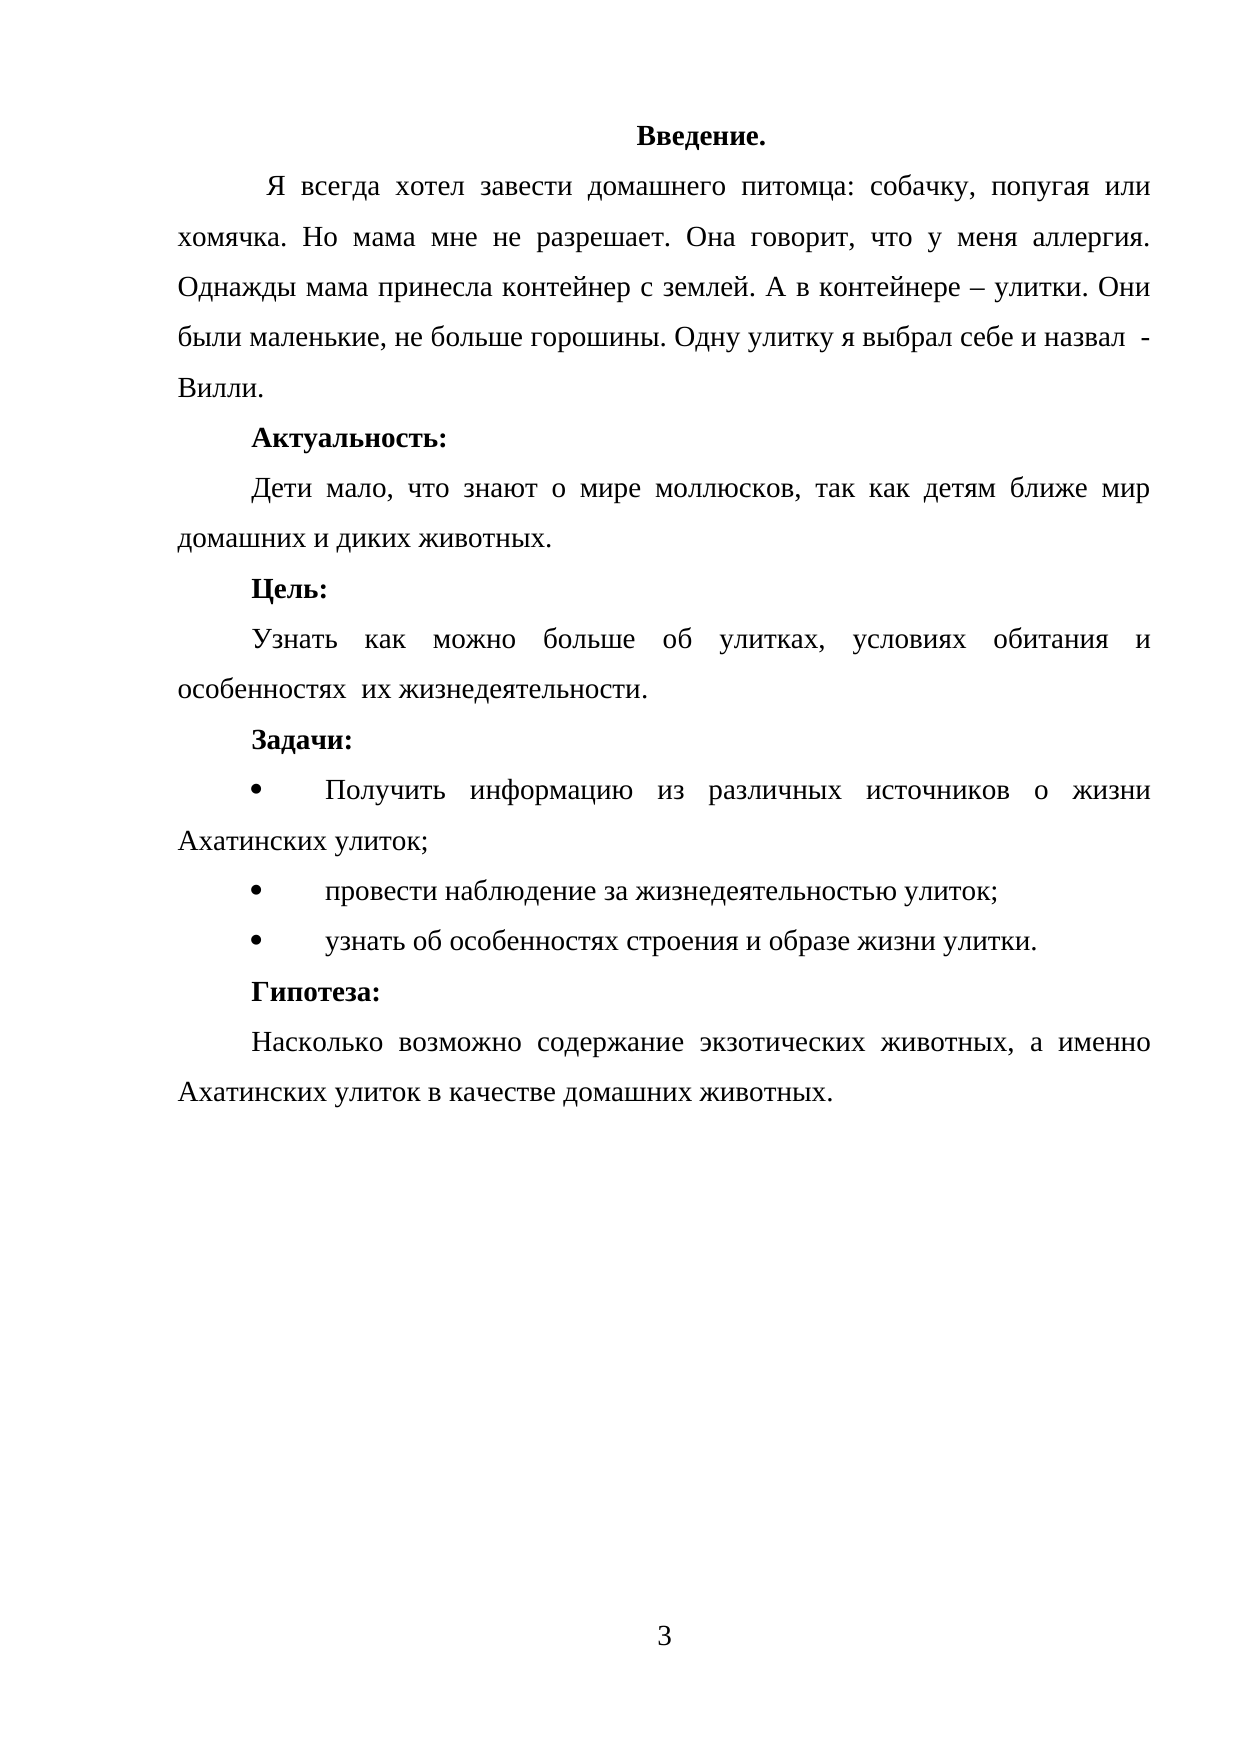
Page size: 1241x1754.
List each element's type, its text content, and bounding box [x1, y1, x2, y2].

text Насколько возможно содержание экзотических животных, а именно Ахатинских улиток в качестве домашних животных. [177, 1024, 1152, 1108]
list Получить информацию из различных источников о жизни Ахатинских улиток; [177, 772, 1152, 856]
text Актуальность: [177, 420, 1152, 453]
text Цель: [177, 571, 1152, 604]
text Задачи: [177, 722, 1152, 755]
text Гипотеза: [177, 974, 1152, 1007]
text Дети мало, что знают о мире моллюсков, так как детям ближе мир домашних и диких животных. [177, 470, 1152, 554]
text Я всегда хотел завести домашнего питомца: собачку, попугая или хомячка. Но мама мне не разрешает. Она говорит, что у меня аллергия. Однажды мама принесла контейнер с землей. А в контейнере – улитки. Они были маленькие, не больше горошины. Одну улитку я выбрал себе и назвал - Вилли. [177, 168, 1152, 403]
list узнать об особенностях строения и образе жизни улитки. [177, 923, 1152, 957]
text Узнать как можно больше об улитках, условиях обитания и особенностях их жизнедеятельности. [177, 621, 1152, 705]
list провести наблюдение за жизнедеятельностью улиток; [177, 873, 1152, 907]
text Введение. [177, 118, 1152, 152]
